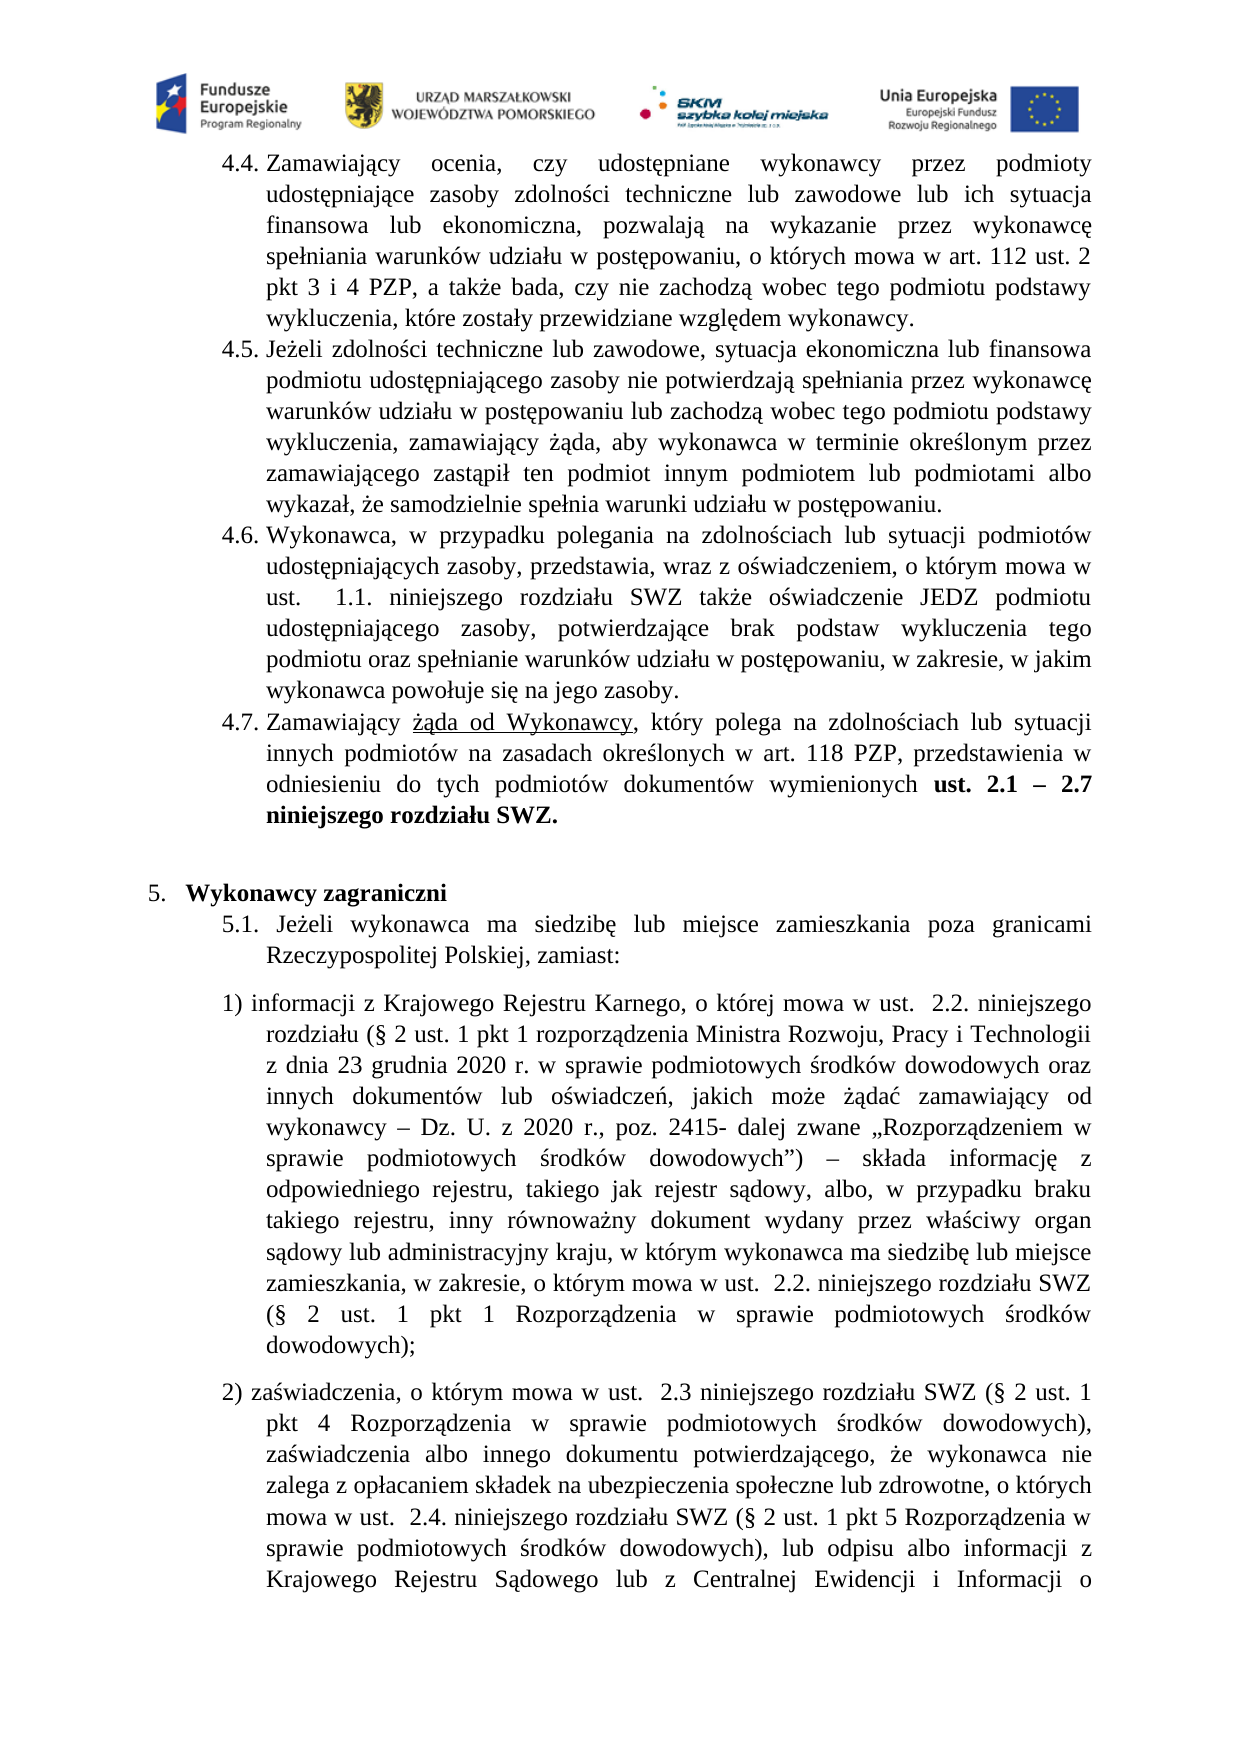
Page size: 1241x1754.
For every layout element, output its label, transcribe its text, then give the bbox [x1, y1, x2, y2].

picture [147, 73, 1093, 148]
text 5.1. Jeżeli wykonawca ma siedzibę lub miejsce zamieszkania poza granicami Rzeczypospolitej Polskiej, zamiast: [222, 909, 1092, 969]
list Jeżeli zdolności techniczne lub zawodowe, sytuacja ekonomiczna lub finansowa podmiotu udostępniającego zasoby nie potwierdzają spełniania przez wykonawcę warunków udziału w postępowaniu lub zachodzą wobec tego podmiotu podstawy wykluczenia, zamawiający żąda, aby wykonawca w terminie określonym przez zamawiającego zastąpił ten podmiot innym podmiotem lub podmiotami albo wykazał, że samodzielnie spełnia warunki udziału w postępowaniu. [222, 334, 1092, 518]
text 1) informacji z Krajowego Rejestru Karnego, o której mowa w ust. 2.2. niniejszego rozdziału (§ 2 ust. 1 pkt 1 rozporządzenia Ministra Rozwoju, Pracy i Technologii z dnia 23 grudnia 2020 r. w sprawie podmiotowych środków dowodowych oraz innych dokumentów lub oświadczeń, jakich może żądać zamawiający od wykonawcy – Dz. U. z 2020 r., poz. 2415- dalej zwane „Rozporządzeniem w sprawie podmiotowych środków dowodowych”) – składa informację z odpowiedniego rejestru, takiego jak rejestr sądowy, albo, w przypadku braku takiego rejestru, inny równoważny dokument wydany przez właściwy organ sądowy lub administracyjny kraju, w którym wykonawca ma siedzibę lub miejsce zamieszkania, w zakresie, o którym mowa w ust. 2.2. niniejszego rozdziału SWZ (§ 2 ust. 1 pkt 1 Rozporządzenia w sprawie podmiotowych środków dowodowych); [222, 988, 1092, 1358]
list Wykonawcy zagraniczni [148, 878, 1092, 907]
list Wykonawca, w przypadku polegania na zdolnościach lub sytuacji podmiotów udostępniających zasoby, przedstawia, wraz z oświadczeniem, o którym mowa w ust. 1.1. niniejszego rozdziału SWZ także oświadczenie JEDZ podmiotu udostępniającego zasoby, potwierdzające brak podstaw wykluczenia tego podmiotu oraz spełnianie warunków udziału w postępowaniu, w zakresie, w jakim wykonawca powołuje się na jego zasoby. [222, 520, 1092, 704]
list Zamawiający ocenia, czy udostępniane wykonawcy przez podmioty udostępniające zasoby zdolności techniczne lub zawodowe lub ich sytuacja finansowa lub ekonomiczna, pozwalają na wykazanie przez wykonawcę spełniania warunków udziału w postępowaniu, o których mowa w art. 112 ust. 2 pkt 3 i 4 PZP, a także bada, czy nie zachodzą wobec tego podmiotu podstawy wykluczenia, które zostały przewidziane względem wykonawcy. [222, 148, 1092, 332]
list Zamawiający żąda od Wykonawcy, który polega na zdolnościach lub sytuacji innych podmiotów na zasadach określonych w art. 118 PZP, przedstawienia w odniesieniu do tych podmiotów dokumentów wymienionych ust. 2.1 – 2.7 niniejszego rozdziału SWZ. [222, 707, 1092, 828]
